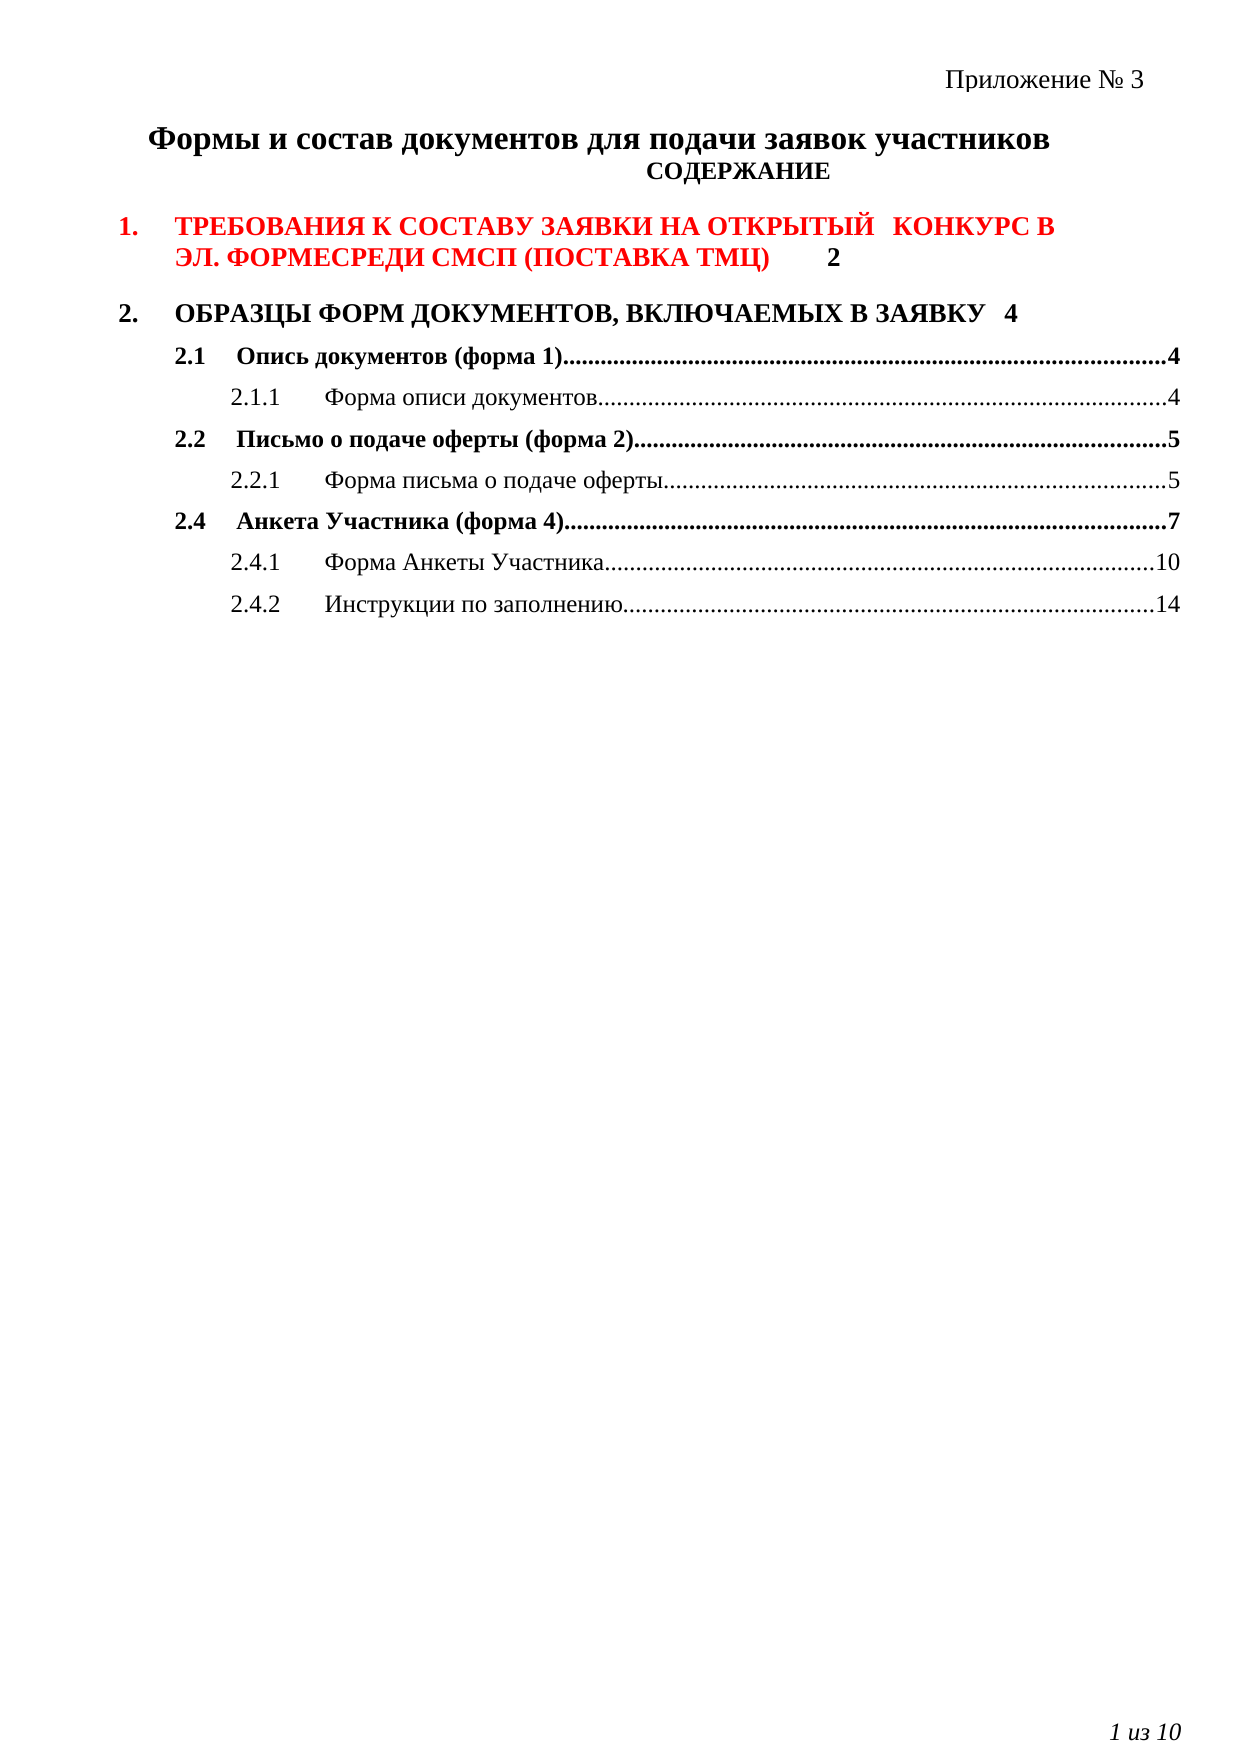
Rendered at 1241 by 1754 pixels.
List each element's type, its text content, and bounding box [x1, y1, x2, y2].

text 2.4.1 Форма Анкеты Участника 10 [230, 547, 1063, 576]
text 1. ТРЕБОВАНИЯ К СОСТАВУ ЗАЯВКИ НА открытый конкурс В ЭЛ. ФОРМеСРЕДИ СМСП (ПОСТАВКА ТМЦ) 2 [118, 210, 1063, 272]
text 2. ОБРАЗЦЫ ФОРМ ДОКУМЕНТОВ, ВКЛЮЧАЕМЫХ В ЗАЯВКУ 4 [118, 297, 1063, 329]
text 2.4 Анкета Участника (форма 4) 7 [174, 506, 1093, 535]
text 2.1 Опись документов (форма 1) 4 [174, 341, 1093, 370]
text 2.4.2 Инструкции по заполнению 14 [230, 589, 1063, 617]
list Формы и состав документов для подачи заявок участников СОДЕРЖАНИЕ [118, 118, 1181, 185]
text 2.1.1 Форма описи документов 4 [230, 382, 1063, 411]
text 2.2.1 Форма письма о подаче оферты 5 [230, 465, 1063, 494]
text 2.2 Письмо о подаче оферты (форма 2) 5 [174, 424, 1093, 452]
